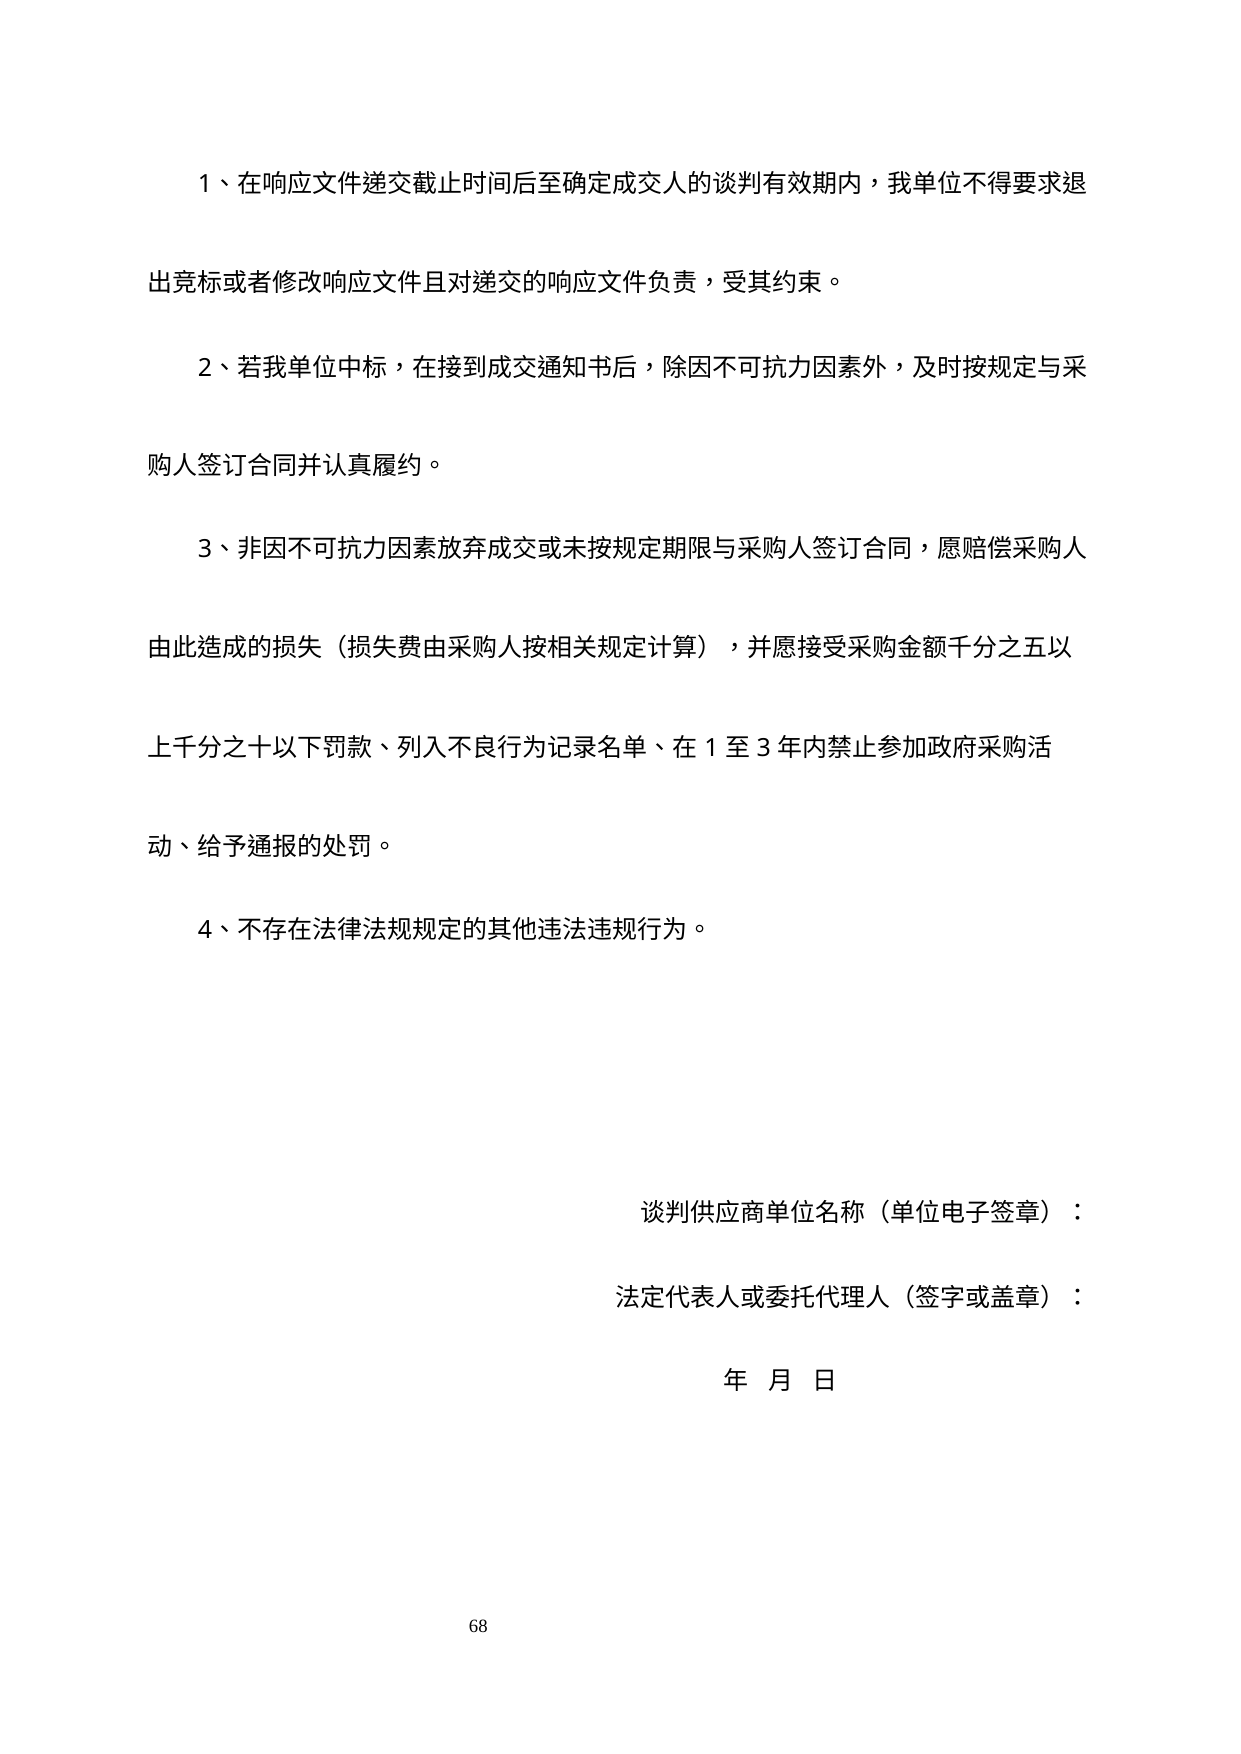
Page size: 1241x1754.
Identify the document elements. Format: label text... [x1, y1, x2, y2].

text 谈判供应商单位名称（单位电子签章）： [148, 1178, 1090, 1244]
text 法定代表人或委托代理人（签字或盖章）： [148, 1262, 1090, 1328]
text 2、若我单位中标，在接到成交通知书后，除因不可抗力因素外，及时按规定与采购人签订合同并认真履约。 [148, 332, 1090, 498]
text 4、不存在法律法规规定的其他违法违规行为。 [148, 896, 1090, 962]
text 1、在响应文件递交截止时间后至确定成交人的谈判有效期内，我单位不得要求退出竞标或者修改响应文件且对递交的响应文件负责，受其约束。 [148, 148, 1090, 314]
text 年 月 日 [148, 1347, 1090, 1413]
text 3、非因不可抗力因素放弃成交或未按规定期限与采购人签订合同，愿赔偿采购人由此造成的损失（损失费由采购人按相关规定计算），并愿接受采购金额千分之五以上千分之十以下罚款、列入不良行为记录名单、在 1 至 3 年内禁止参加政府采购活动、给予通报的处罚。 [148, 514, 1090, 879]
